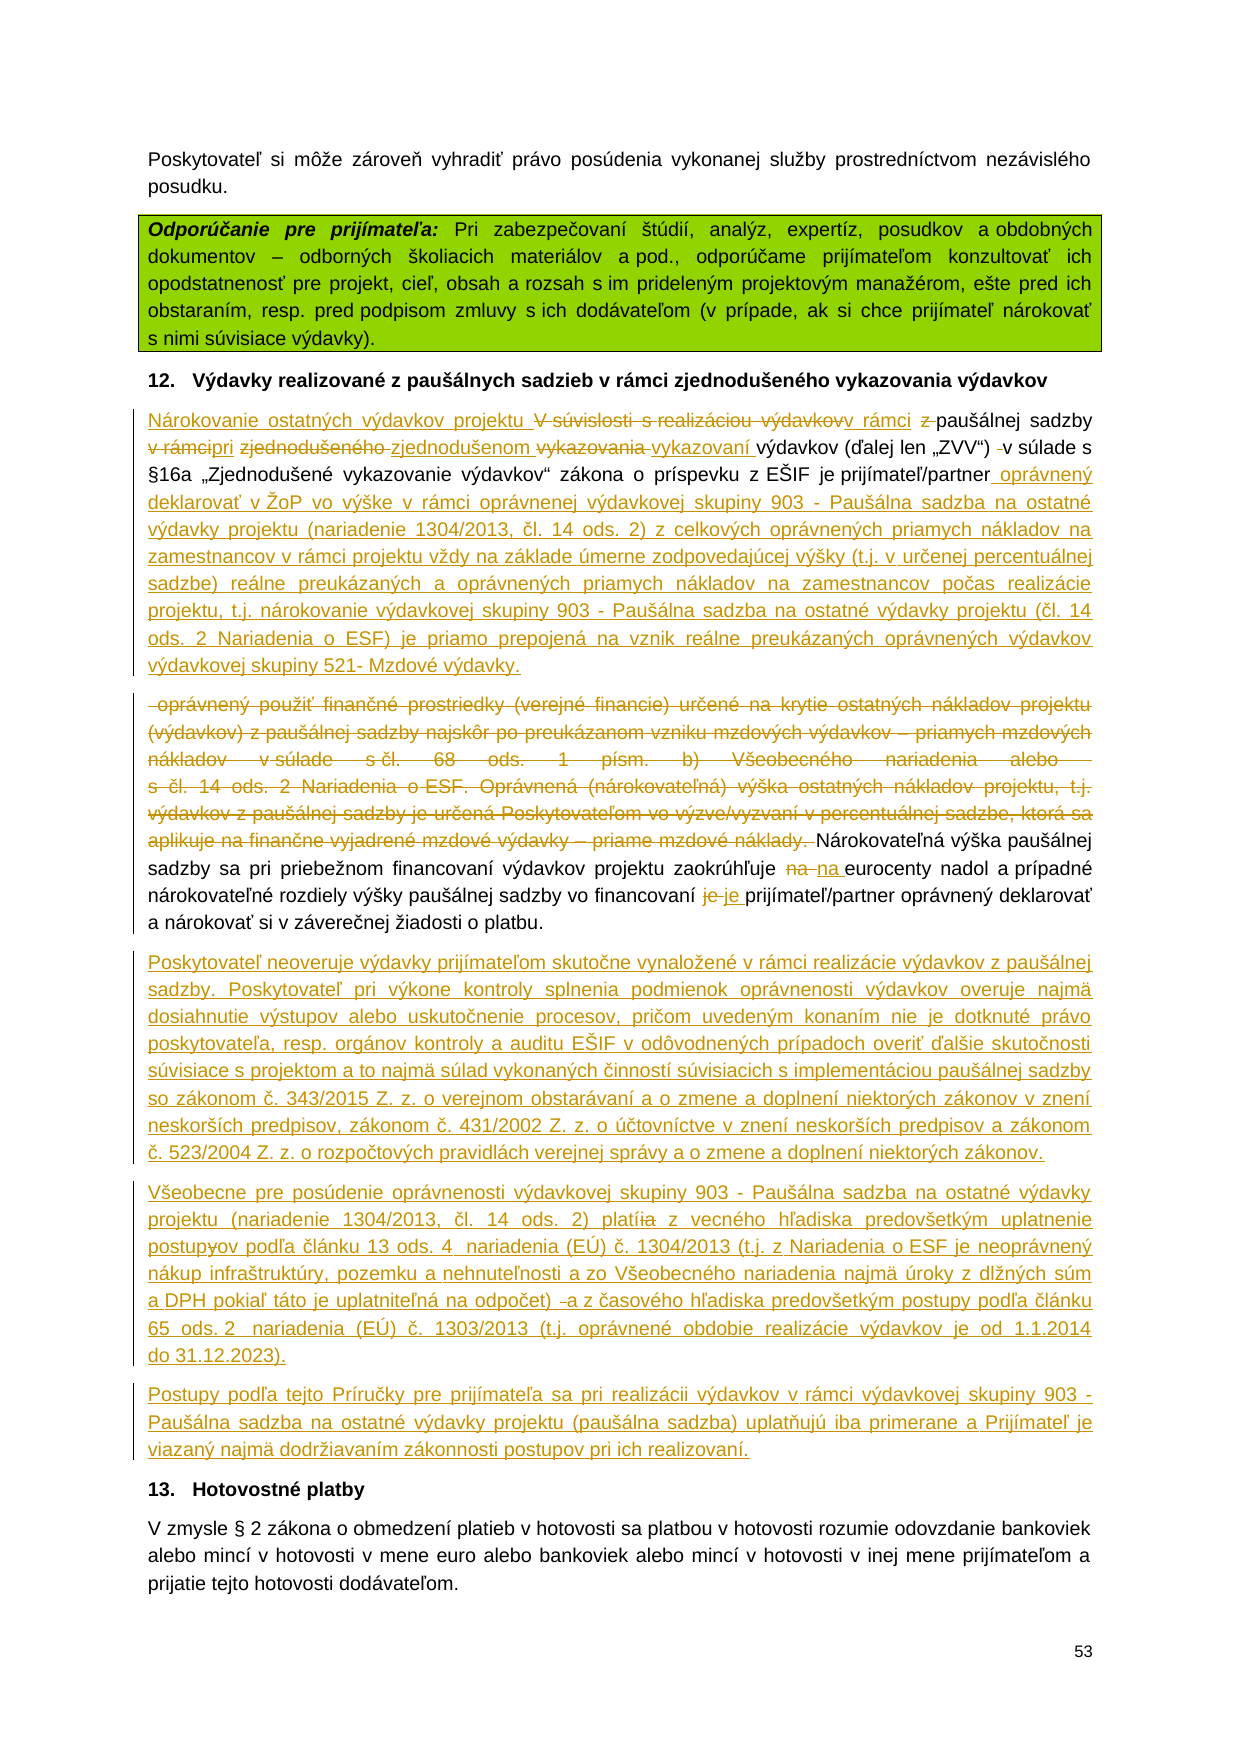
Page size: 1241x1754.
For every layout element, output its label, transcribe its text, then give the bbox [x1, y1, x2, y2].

list Hotovostné platby [148, 1477, 1092, 1500]
text Nárokovateľná výška paušálnej sadzby sa pri priebežnom financovaní výdavkov projektu zaokrúhľuje eurocenty nadol a prípadné nárokovateľné rozdiely výšky paušálnej sadzby vo financovaní prijímateľ/partner oprávnený deklarovať a nárokovať si v záverečnej žiadosti o platbu. [148, 734, 1092, 760]
text paušálnej sadzby výdavkov (ďalej len „ZVV“) v súlade s §16a „Zjednodušené vykazovanie výdavkov“ zákona o príspevku z EŠIF je prijímateľ/partner [148, 647, 1092, 676]
text V zmysle § 2 zákona o obmedzení platieb v hotovosti sa platbou v hotovosti rozumie odovzdanie bankoviek alebo mincí v hotovosti v mene euro alebo bankoviek alebo mincí v hotovosti v inej mene prijímateľom a prijatie tejto hotovosti dodávateľom. [148, 1517, 1092, 1594]
text Nárokovateľná výška paušálnej sadzby sa pri priebežnom financovaní výdavkov projektu zaokrúhľuje eurocenty nadol a prípadné nárokovateľné rozdiely výšky paušálnej sadzby vo financovaní prijímateľ/partner oprávnený deklarovať a nárokovať si v záverečnej žiadosti o platbu. [148, 788, 1092, 814]
text paušálnej sadzby výdavkov (ďalej len „ZVV“) v súlade s §16a „Zjednodušené vykazovanie výdavkov“ zákona o príspevku z EŠIF je prijímateľ/partner [148, 409, 1092, 511]
text paušálnej sadzby výdavkov (ďalej len „ZVV“) v súlade s §16a „Zjednodušené vykazovanie výdavkov“ zákona o príspevku z EŠIF je prijímateľ/partner [148, 593, 1092, 619]
text Poskytovateľ si môže zároveň vyhradiť právo posúdenia vykonanej služby prostredníctvom nezávislého posudku. [148, 148, 1092, 198]
text Nárokovateľná výška paušálnej sadzby sa pri priebežnom financovaní výdavkov projektu zaokrúhľuje eurocenty nadol a prípadné nárokovateľné rozdiely výšky paušálnej sadzby vo financovaní prijímateľ/partner oprávnený deklarovať a nárokovať si v záverečnej žiadosti o platbu. [148, 707, 1092, 733]
text paušálnej sadzby výdavkov (ďalej len „ZVV“) v súlade s §16a „Zjednodušené vykazovanie výdavkov“ zákona o príspevku z EŠIF je prijímateľ/partner [148, 539, 1092, 592]
text Nárokovateľná výška paušálnej sadzby sa pri priebežnom financovaní výdavkov projektu zaokrúhľuje eurocenty nadol a prípadné nárokovateľné rozdiely výšky paušálnej sadzby vo financovaní prijímateľ/partner oprávnený deklarovať a nárokovať si v záverečnej žiadosti o platbu. [148, 761, 1092, 787]
text Odporúčanie pre prijímateľa: Pri zabezpečovaní štúdií, analýz, expertíz, posudkov a obdobných dokumentov – odborných školiacich materiálov a pod., odporúčame prijímateľom konzultovať ich opodstatnenosť pre projekt, cieľ, obsah a rozsah s im prideleným projektovým manažérom, ešte pred ich obstaraním, resp. pred podpisom zmluvy s ich dodávateľom (v prípade, ak si chce prijímateľ nárokovať s nimi súvisiace výdavky). [139, 216, 1101, 351]
text paušálnej sadzby výdavkov (ďalej len „ZVV“) v súlade s §16a „Zjednodušené vykazovanie výdavkov“ zákona o príspevku z EŠIF je prijímateľ/partner [148, 620, 1092, 646]
list Výdavky realizované z paušálnych sadzieb v rámci zjednodušeného vykazovania výdavkov [148, 369, 1092, 392]
text paušálnej sadzby výdavkov (ďalej len „ZVV“) v súlade s §16a „Zjednodušené vykazovanie výdavkov“ zákona o príspevku z EŠIF je prijímateľ/partner [148, 512, 1092, 538]
text Nárokovateľná výška paušálnej sadzby sa pri priebežnom financovaní výdavkov projektu zaokrúhľuje eurocenty nadol a prípadné nárokovateľné rozdiely výšky paušálnej sadzby vo financovaní prijímateľ/partner oprávnený deklarovať a nárokovať si v záverečnej žiadosti o platbu. [148, 816, 1092, 933]
